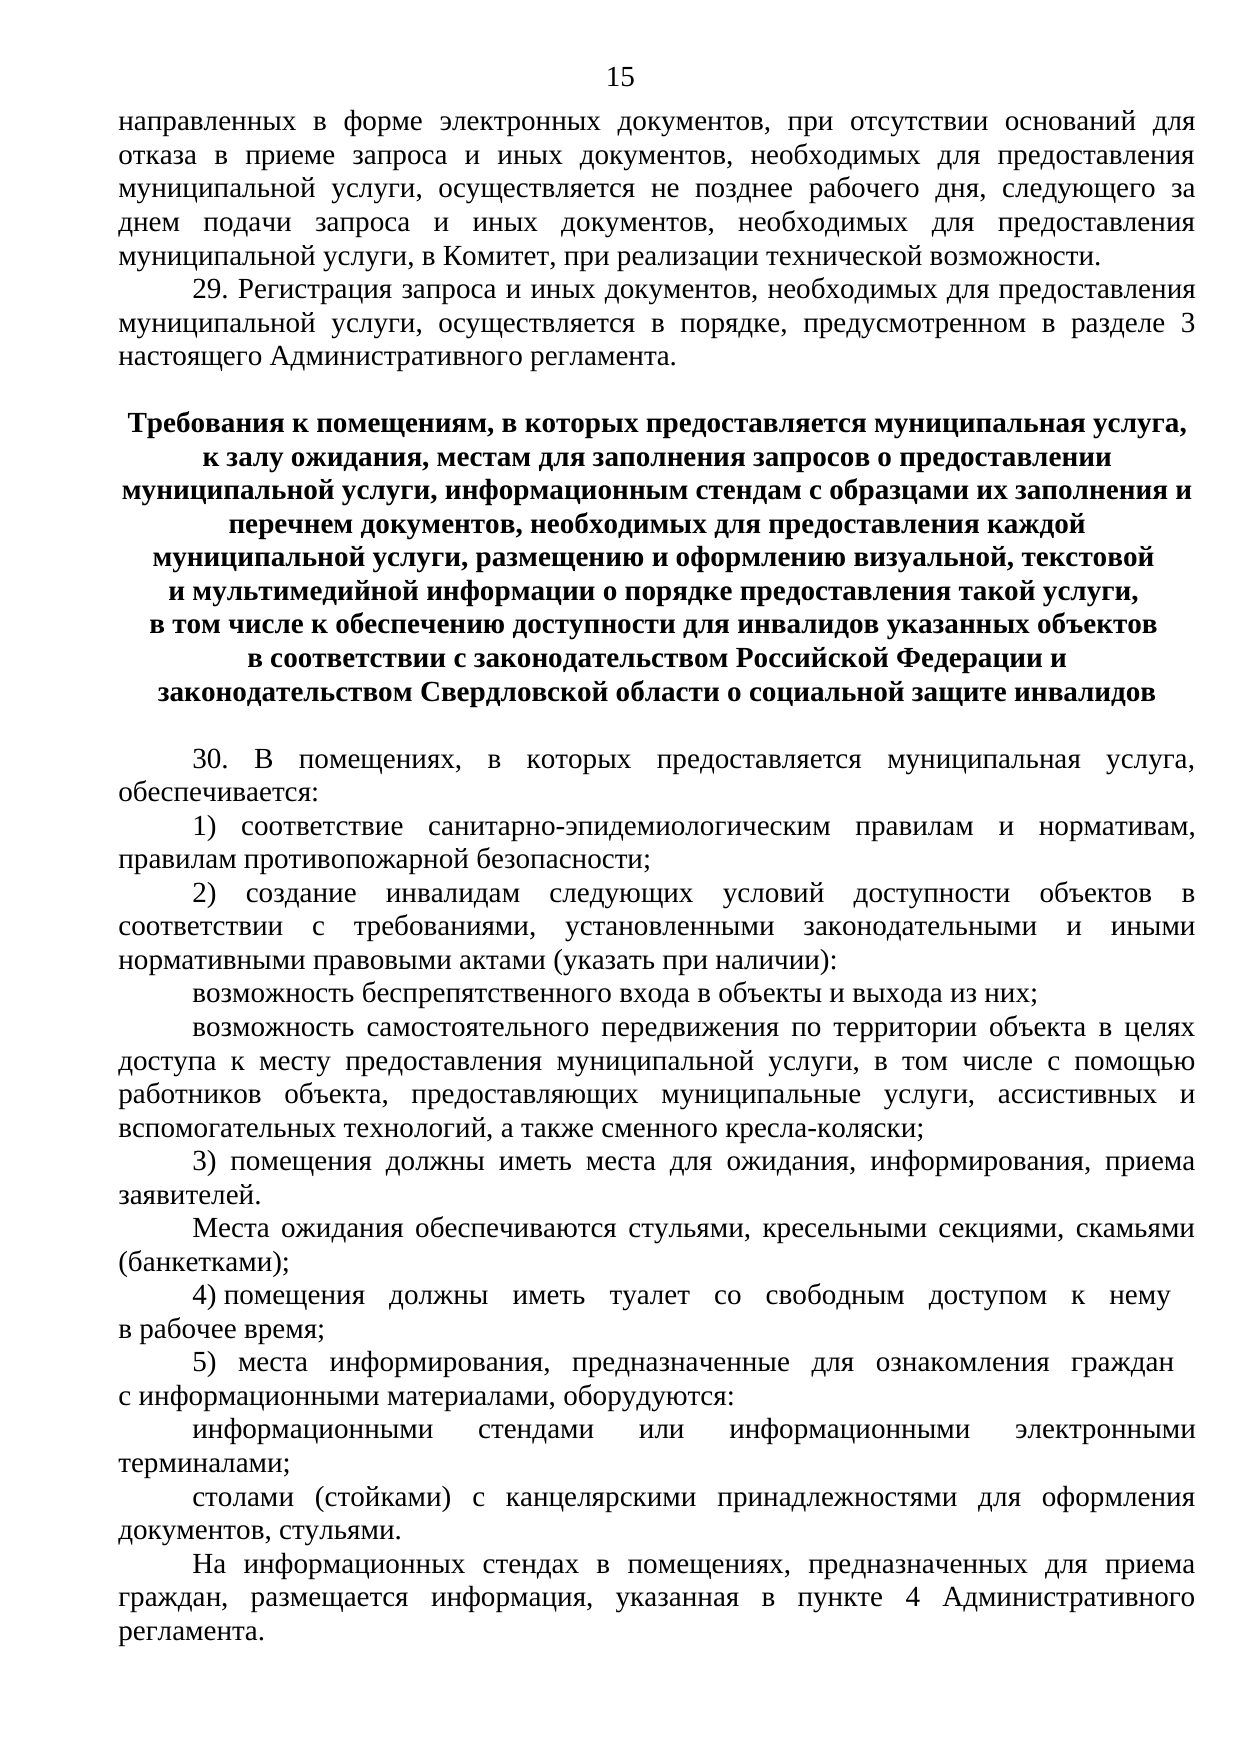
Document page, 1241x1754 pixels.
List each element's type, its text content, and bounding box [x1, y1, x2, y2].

text Требования к помещениям, в которых предоставляется муниципальная услуга, к залу ожидания, местам для заполнения запросов о предоставлении муниципальной услуги, информационным стендам с образцами их заполнения и перечнем документов, необходимых для предоставления каждой муниципальной услуги, размещению и оформлению визуальной, текстовой и мультимедийной информации о порядке предоставления такой услуги, в том числе к обеспечению доступности для инвалидов указанных объектов в соответствии с законодательством Российской Федерации и законодательством Свердловской области о социальной защите инвалидов [118, 405, 1196, 707]
text На информационных стендах в помещениях, предназначенных для приема граждан, размещается информация, указанная в пункте 4 Административного регламента. [118, 1546, 1196, 1646]
text возможность самостоятельного передвижения по территории объекта в целях доступа к месту предоставления муниципальной услуги, в том числе с помощью работников объекта, предоставляющих муниципальные услуги, ассистивных и вспомогательных технологий, а также сменного кресла-коляски; [118, 1009, 1196, 1143]
text 30. В помещениях, в которых предоставляется муниципальная услуга, обеспечивается: [118, 741, 1196, 808]
text 2) создание инвалидам следующих условий доступности объектов в соответствии с требованиями, установленными законодательными и иными нормативными правовыми актами (указать при наличии): [118, 875, 1196, 976]
text возможность беспрепятственного входа в объекты и выхода из них; [118, 976, 1196, 1009]
text 29. Регистрация запроса и иных документов, необходимых для предоставления муниципальной услуги, осуществляется в порядке, предусмотренном в разделе 3 настоящего Административного регламента. [118, 271, 1196, 372]
text информационными стендами или информационными электронными терминалами; [118, 1412, 1196, 1479]
text 5) места информирования, предназначенные для ознакомления граждан с информационными материалами, оборудуются: [118, 1344, 1196, 1412]
text 3) помещения должны иметь места для ожидания, информирования, приема заявителей. [118, 1143, 1196, 1210]
text 1) соответствие санитарно-эпидемиологическим правилам и нормативам, правилам противопожарной безопасности; [118, 808, 1196, 875]
text Места ожидания обеспечиваются стульями, кресельными секциями, скамьями (банкетками); [118, 1210, 1196, 1277]
text 4) помещения должны иметь туалет со свободным доступом к нему в рабочее время; [118, 1277, 1196, 1344]
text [118, 103, 1196, 271]
text столами (стойками) с канцелярскими принадлежностями для оформления документов, стульями. [118, 1479, 1196, 1546]
